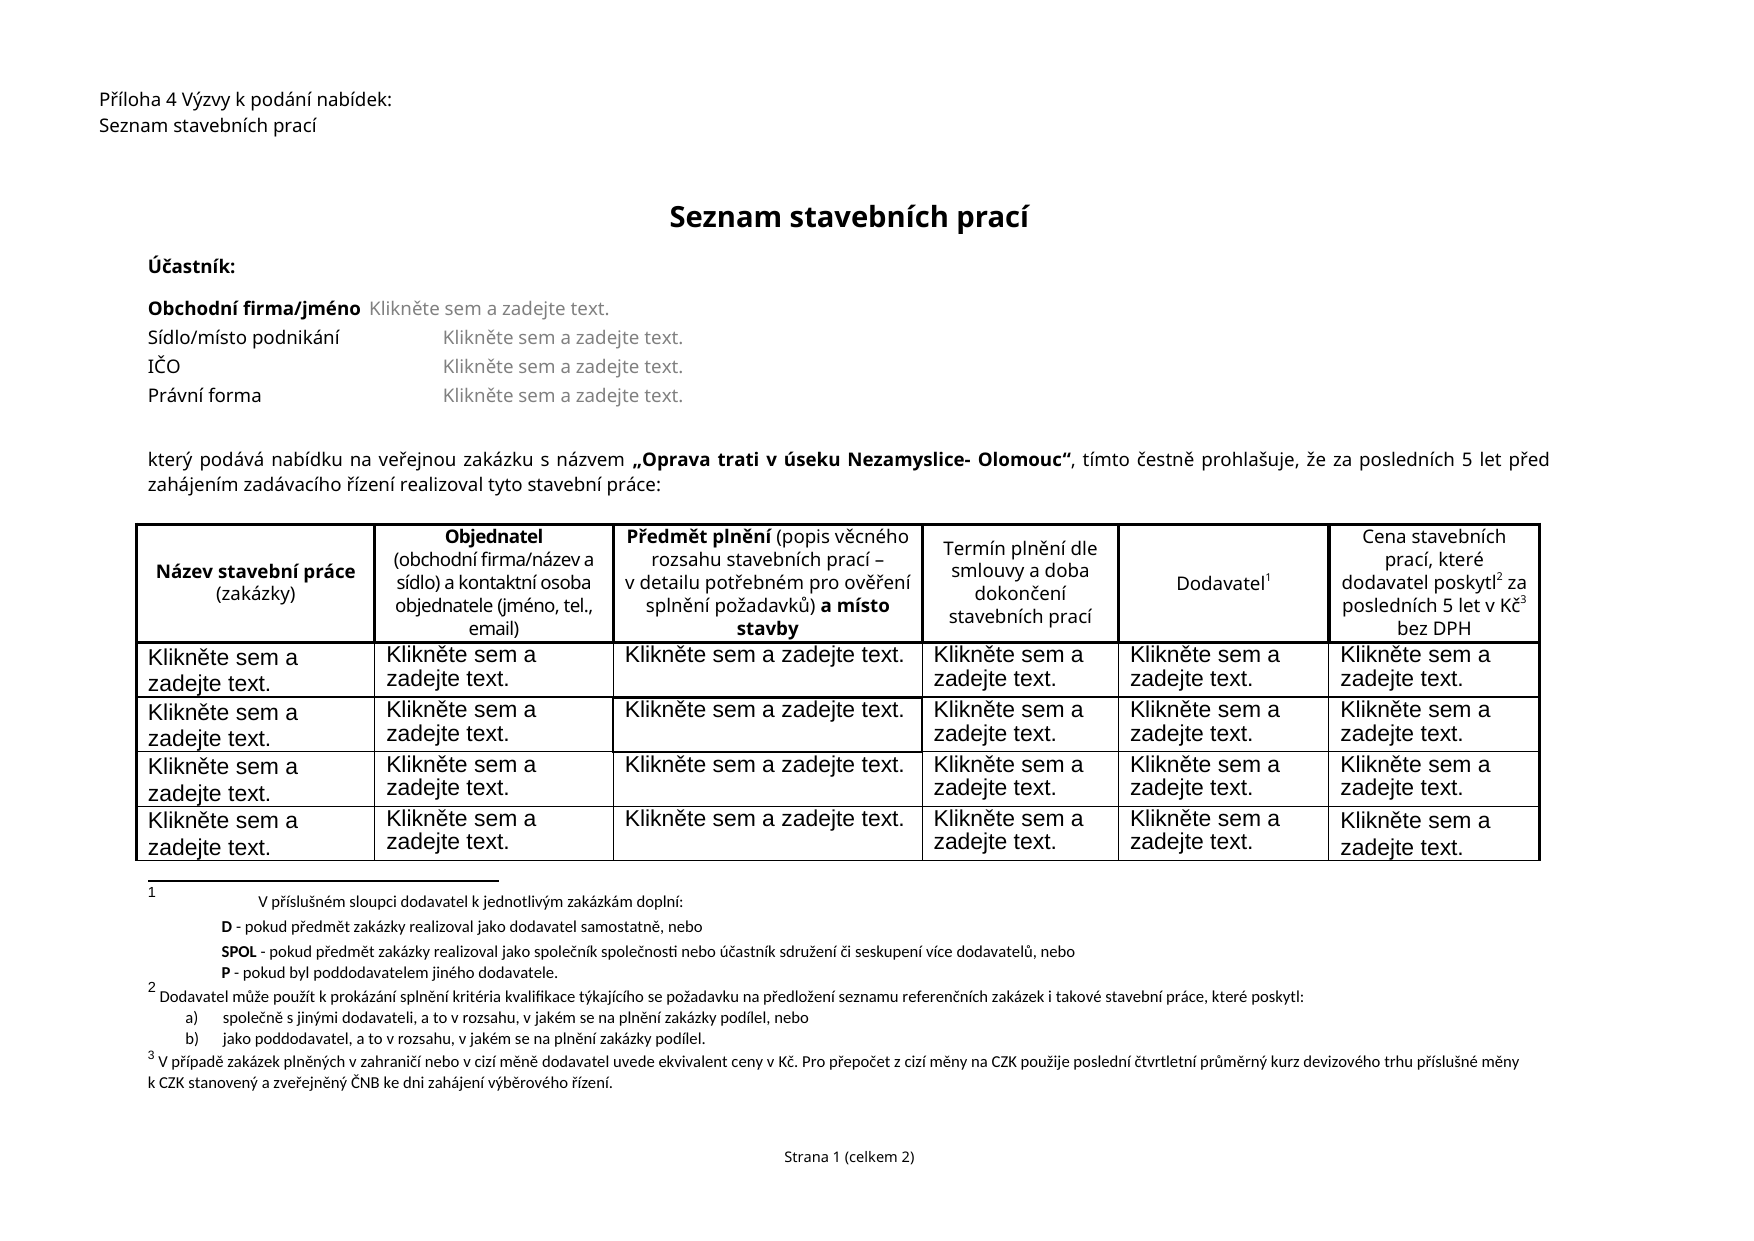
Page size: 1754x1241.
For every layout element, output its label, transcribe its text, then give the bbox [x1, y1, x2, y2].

text Právní forma [148, 379, 1551, 408]
table_header Název stavební práce (zakázky) [138, 526, 373, 641]
text Sídlo/místo podnikání [148, 321, 1551, 350]
text Obchodní firma/jméno [148, 292, 1551, 321]
text Účastník: [148, 249, 1551, 279]
table_header Objednatel (obchodní firma/název a sídlo) a kontaktní osoba objednatele (jméno, tel., email) [376, 526, 612, 641]
table_header Termín plnění dle smlouvy a doba dokončení stavebních prací [924, 526, 1117, 641]
table_header Předmět plnění (popis věcného rozsahu stavebních prací – v detailu potřebném pro ověření splnění požadavků) a místo stavby [615, 526, 921, 641]
table_header Cena stavebních prací, které dodavatel poskytl za posledních 5 let v Kč bez DPH [1331, 526, 1538, 641]
text IČO [148, 350, 1551, 379]
title Seznam stavebních prací [148, 196, 1551, 236]
table_header Dodavatel [1120, 526, 1327, 641]
text který podává nabídku na veřejnou zakázku s názvem „Oprava trati v úseku Nezamyslice- Olomouc“, tímto čestně prohlašuje, že za posledních 5 let před zahájením zadávacího řízení realizoval tyto stavební práce: [148, 446, 1551, 497]
